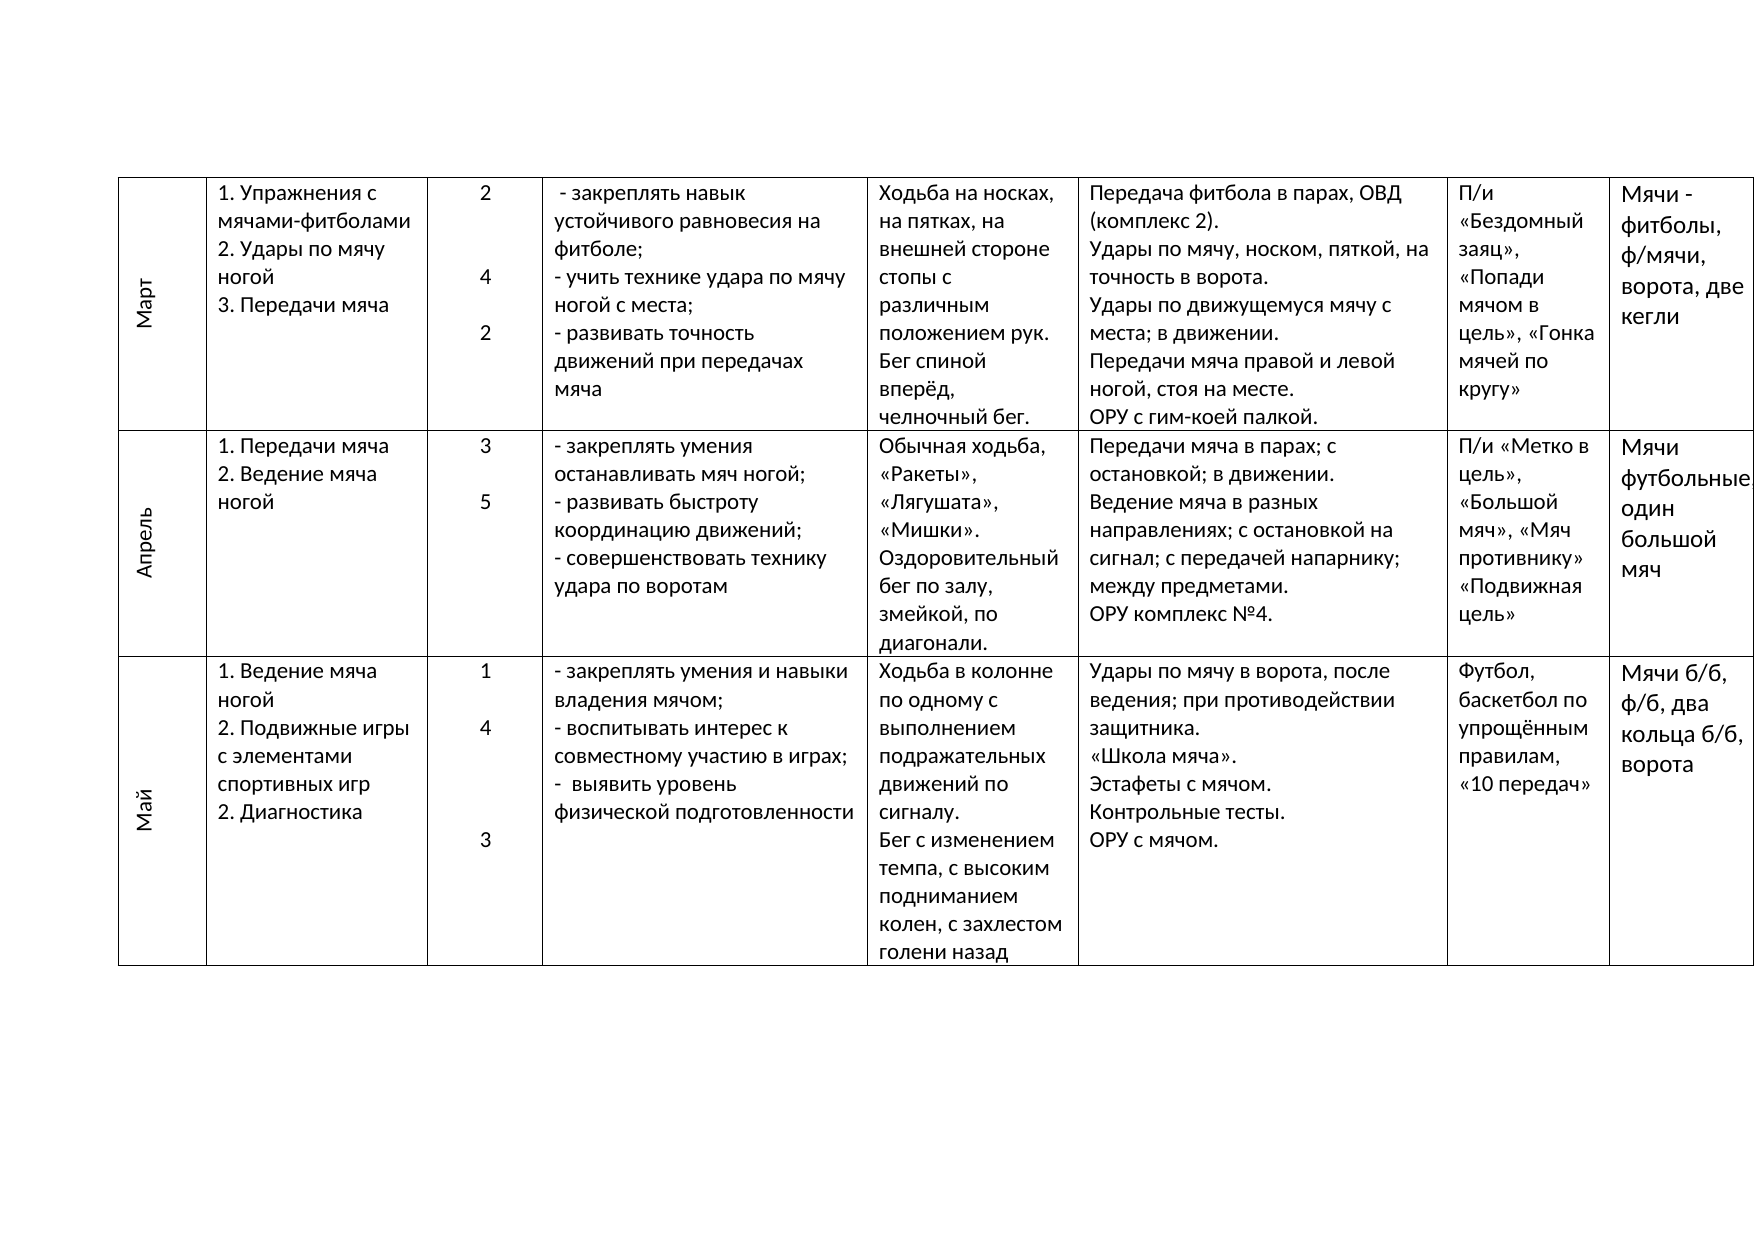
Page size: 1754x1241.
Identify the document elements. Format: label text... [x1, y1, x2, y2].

table_cell Мячи б/б, ф/б, два кольца б/б, ворота [1610, 657, 1753, 965]
table_cell Футбол, баскетбол по упрощённым правилам, «10 передач» [1448, 657, 1609, 965]
table_cell - закреплять умения и навыки владения мячом; - воспитывать интерес к совместному участию в играх; - выявить уровень физической подготовленности [543, 657, 867, 965]
table_cell - закреплять умения останавливать мяч ногой; - развивать быстроту координацию движений; - совершенствовать технику удара по воротам [543, 431, 867, 656]
table_cell 1 4 3 [428, 657, 542, 965]
table_cell 3 5 [428, 431, 542, 656]
table_cell Передача фитбола в парах, ОВД (комплекс 2). Удары по мячу, носком, пяткой, на точность в ворота. Удары по движущемуся мячу с места; в движении. Передачи мяча правой и левой ногой, стоя на месте. ОРУ с гим-коей палкой. [1079, 178, 1447, 430]
table_cell 1. Передачи мяча 2. Ведение мяча ногой [207, 431, 427, 656]
table_cell Апрель [119, 431, 206, 656]
table_cell П/и «Метко в цель», «Большой мяч», «Мяч противнику» «Подвижная цель» [1448, 431, 1609, 656]
table_cell - закреплять навык устойчивого равновесия на фитболе; - учить технике удара по мячу ногой с места; - развивать точность движений при передачах мяча [543, 178, 867, 430]
table_cell Март [119, 178, 206, 430]
table_cell Передачи мяча в парах; с остановкой; в движении. Ведение мяча в разных направлениях; с остановкой на сигнал; с передачей напарнику; между предметами. ОРУ комплекс №4. [1079, 431, 1447, 656]
table_cell Ходьба в колонне по одному с выполнением подражательных движений по сигналу. Бег с изменением темпа, с высоким подниманием колен, с захлестом голени назад [868, 657, 1078, 965]
table_cell 1. Ведение мяча ногой 2. Подвижные игры с элементами спортивных игр 2. Диагностика [207, 657, 427, 965]
table_cell Ходьба на носках, на пятках, на внешней стороне стопы с различным положением рук. Бег спиной вперёд, челночный бег. [868, 178, 1078, 430]
table_cell Май [119, 657, 206, 965]
table_cell 2 4 2 [428, 178, 542, 430]
table_cell Удары по мячу в ворота, после ведения; при противодействии защитника. «Школа мяча». Эстафеты с мячом. Контрольные тесты. ОРУ с мячом. [1079, 657, 1447, 965]
table_cell 1. Упражнения с мячами-фитболами 2. Удары по мячу ногой 3. Передачи мяча [207, 178, 427, 430]
table_cell Обычная ходьба, «Ракеты», «Лягушата», «Мишки». Оздоровительный бег по залу, змейкой, по диагонали. [868, 431, 1078, 656]
table_cell Мячи - фитболы, ф/мячи, ворота, две кегли [1610, 178, 1753, 430]
table_cell Мячи футбольные, один большой мяч [1610, 431, 1753, 656]
table_cell П/и «Бездомный заяц», «Попади мячом в цель», «Гонка мячей по кругу» [1448, 178, 1609, 430]
